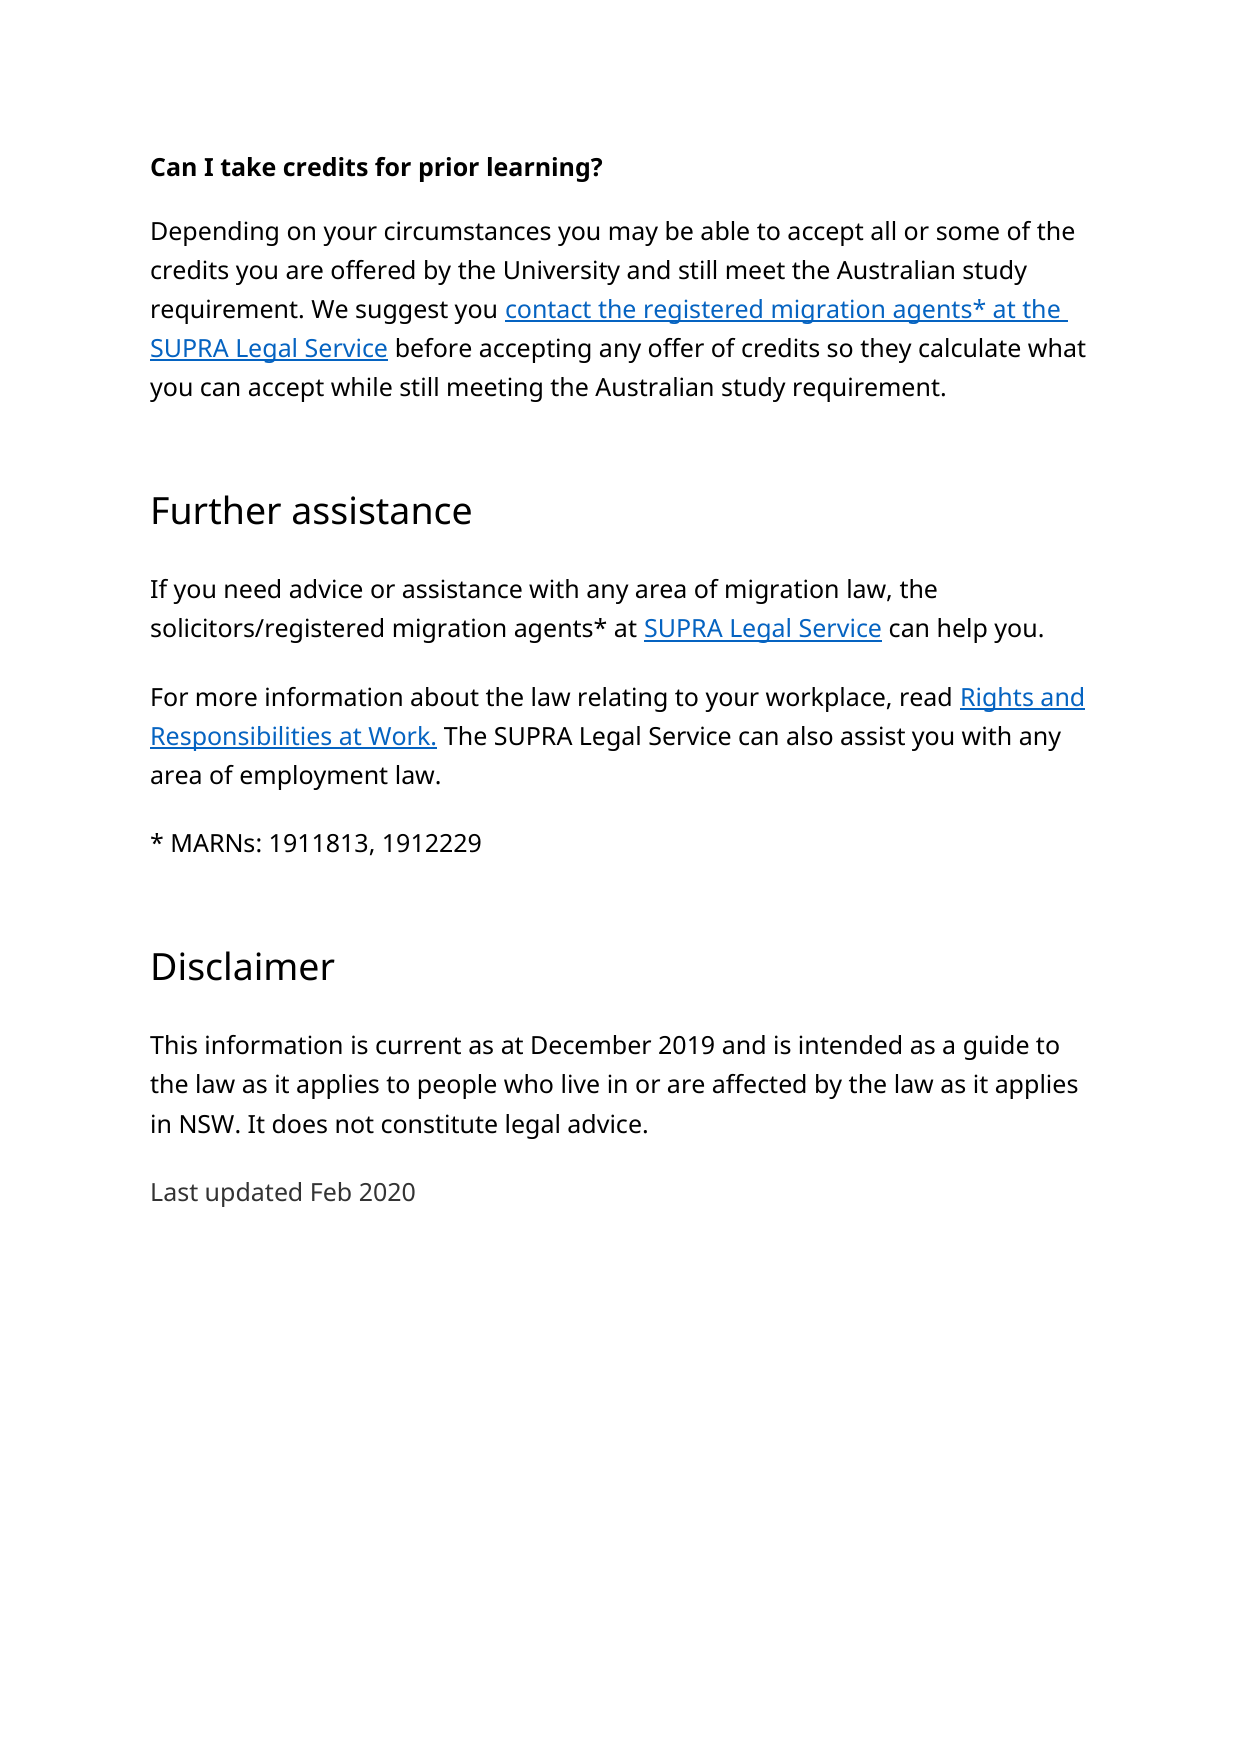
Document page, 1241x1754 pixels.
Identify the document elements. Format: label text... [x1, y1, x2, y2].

text * MARNs: 1911813, 1912229 [150, 826, 1090, 860]
text This information is current as at December 2019 and is intended as a guide to the law as it applies to people who live in or are affected by the law as it applies in NSW. It does not constitute legal advice. [150, 1028, 1090, 1140]
text For more information about the law relating to your workplace, read Rights and Responsibilities at Work. The SUPRA Legal Service can also assist you with any area of employment law. [150, 679, 1090, 792]
text If you need advice or assistance with any area of migration law, the solicitors/registered migration agents* at SUPRA Legal Service can help you. [150, 572, 1090, 645]
subtitle Disclaimer [150, 940, 1090, 991]
subtitle Can I take credits for prior learning? [150, 150, 1090, 184]
text Depending on your circumstances you may be able to accept all or some of the credits you are offered by the University and still meet the Australian study requirement. We suggest you contact the registered migration agents* at the SUPRA Legal Service before accepting any offer of credits so they calculate what you can accept while still meeting the Australian study requirement. [150, 213, 1090, 404]
text Last updated Feb 2020 [150, 1175, 1090, 1209]
subtitle Further assistance [150, 484, 1090, 535]
